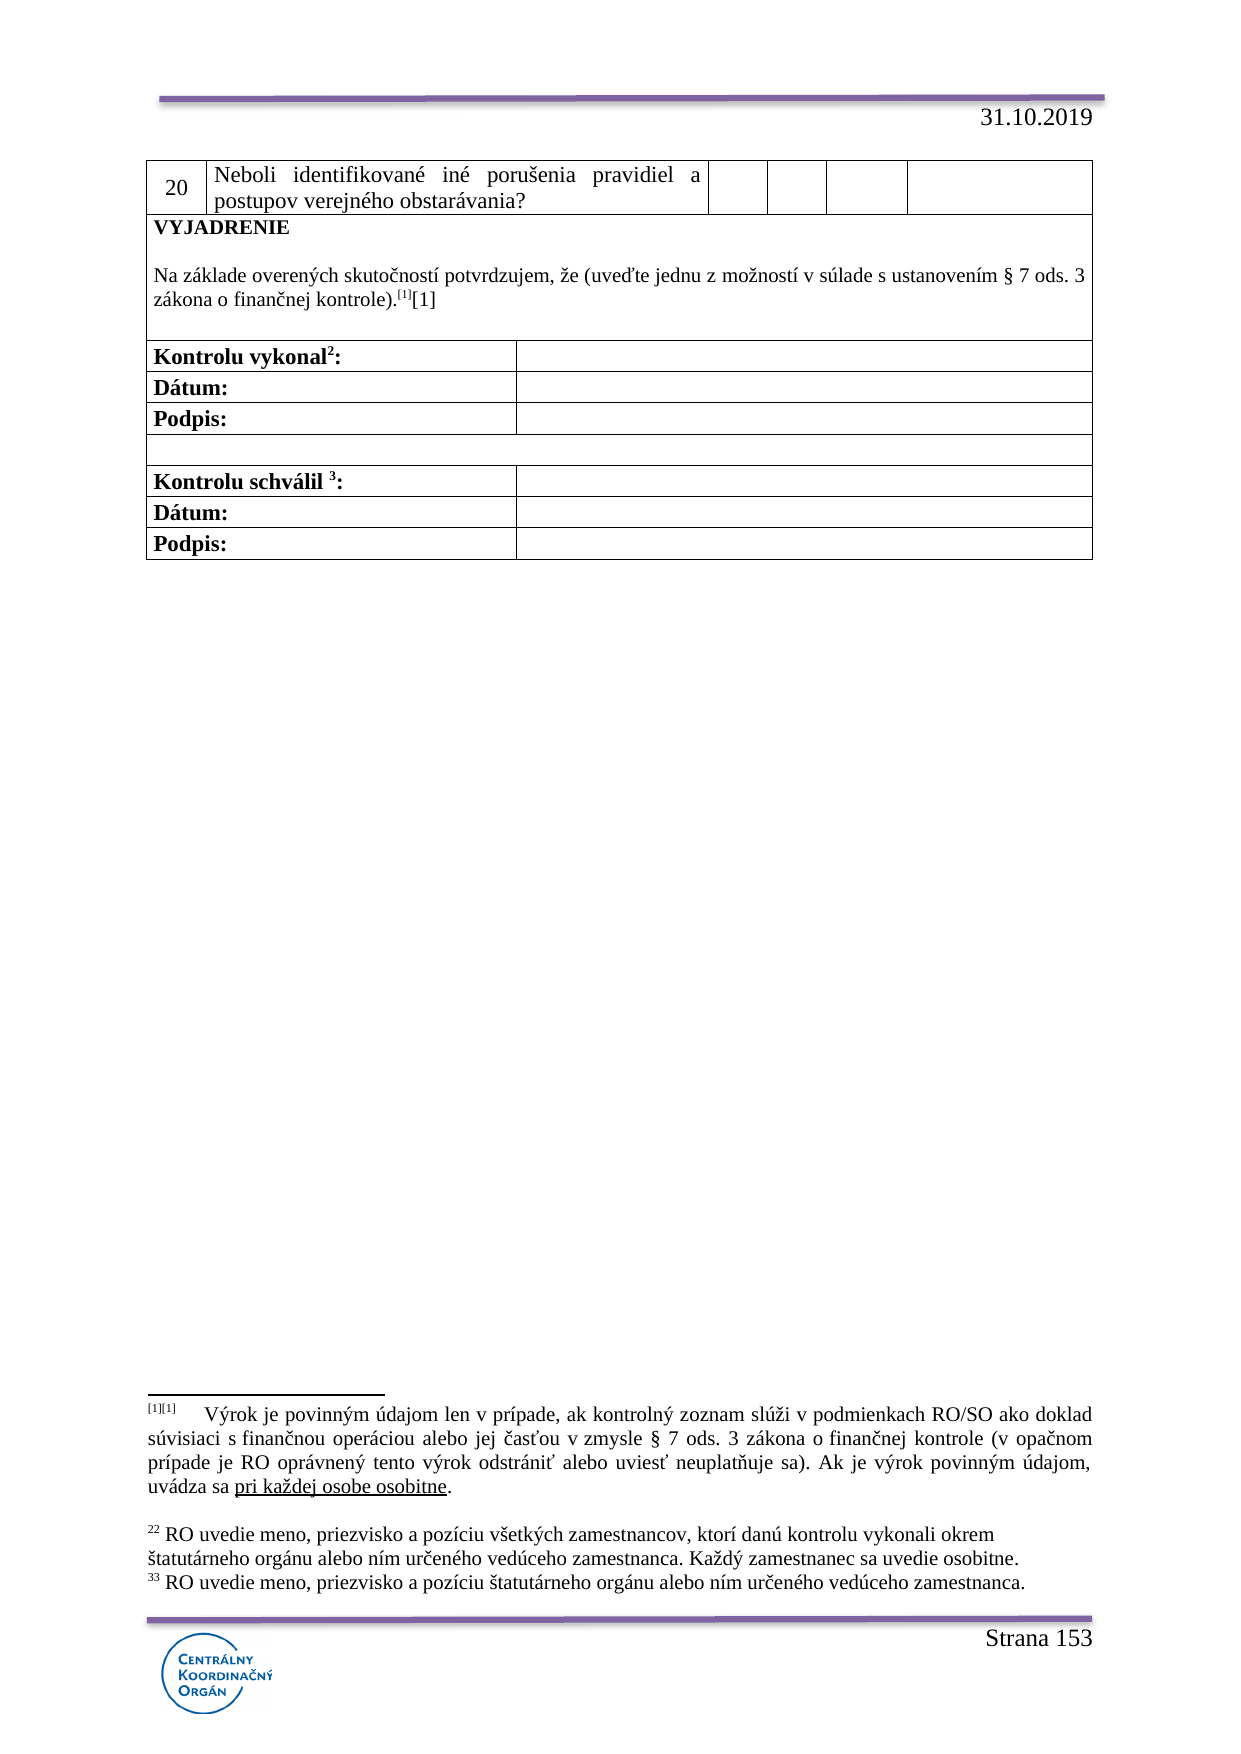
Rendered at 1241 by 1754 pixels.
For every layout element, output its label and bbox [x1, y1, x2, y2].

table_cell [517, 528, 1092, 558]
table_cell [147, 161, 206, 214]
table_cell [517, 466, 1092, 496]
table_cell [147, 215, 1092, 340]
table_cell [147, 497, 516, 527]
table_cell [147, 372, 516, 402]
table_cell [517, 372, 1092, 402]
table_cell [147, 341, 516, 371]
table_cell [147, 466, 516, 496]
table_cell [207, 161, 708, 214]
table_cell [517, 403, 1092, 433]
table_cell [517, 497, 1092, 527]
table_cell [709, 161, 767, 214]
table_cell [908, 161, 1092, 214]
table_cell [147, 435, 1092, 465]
picture [159, 1631, 272, 1713]
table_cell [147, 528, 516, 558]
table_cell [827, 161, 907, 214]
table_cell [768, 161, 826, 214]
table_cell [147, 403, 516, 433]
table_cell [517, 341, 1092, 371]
